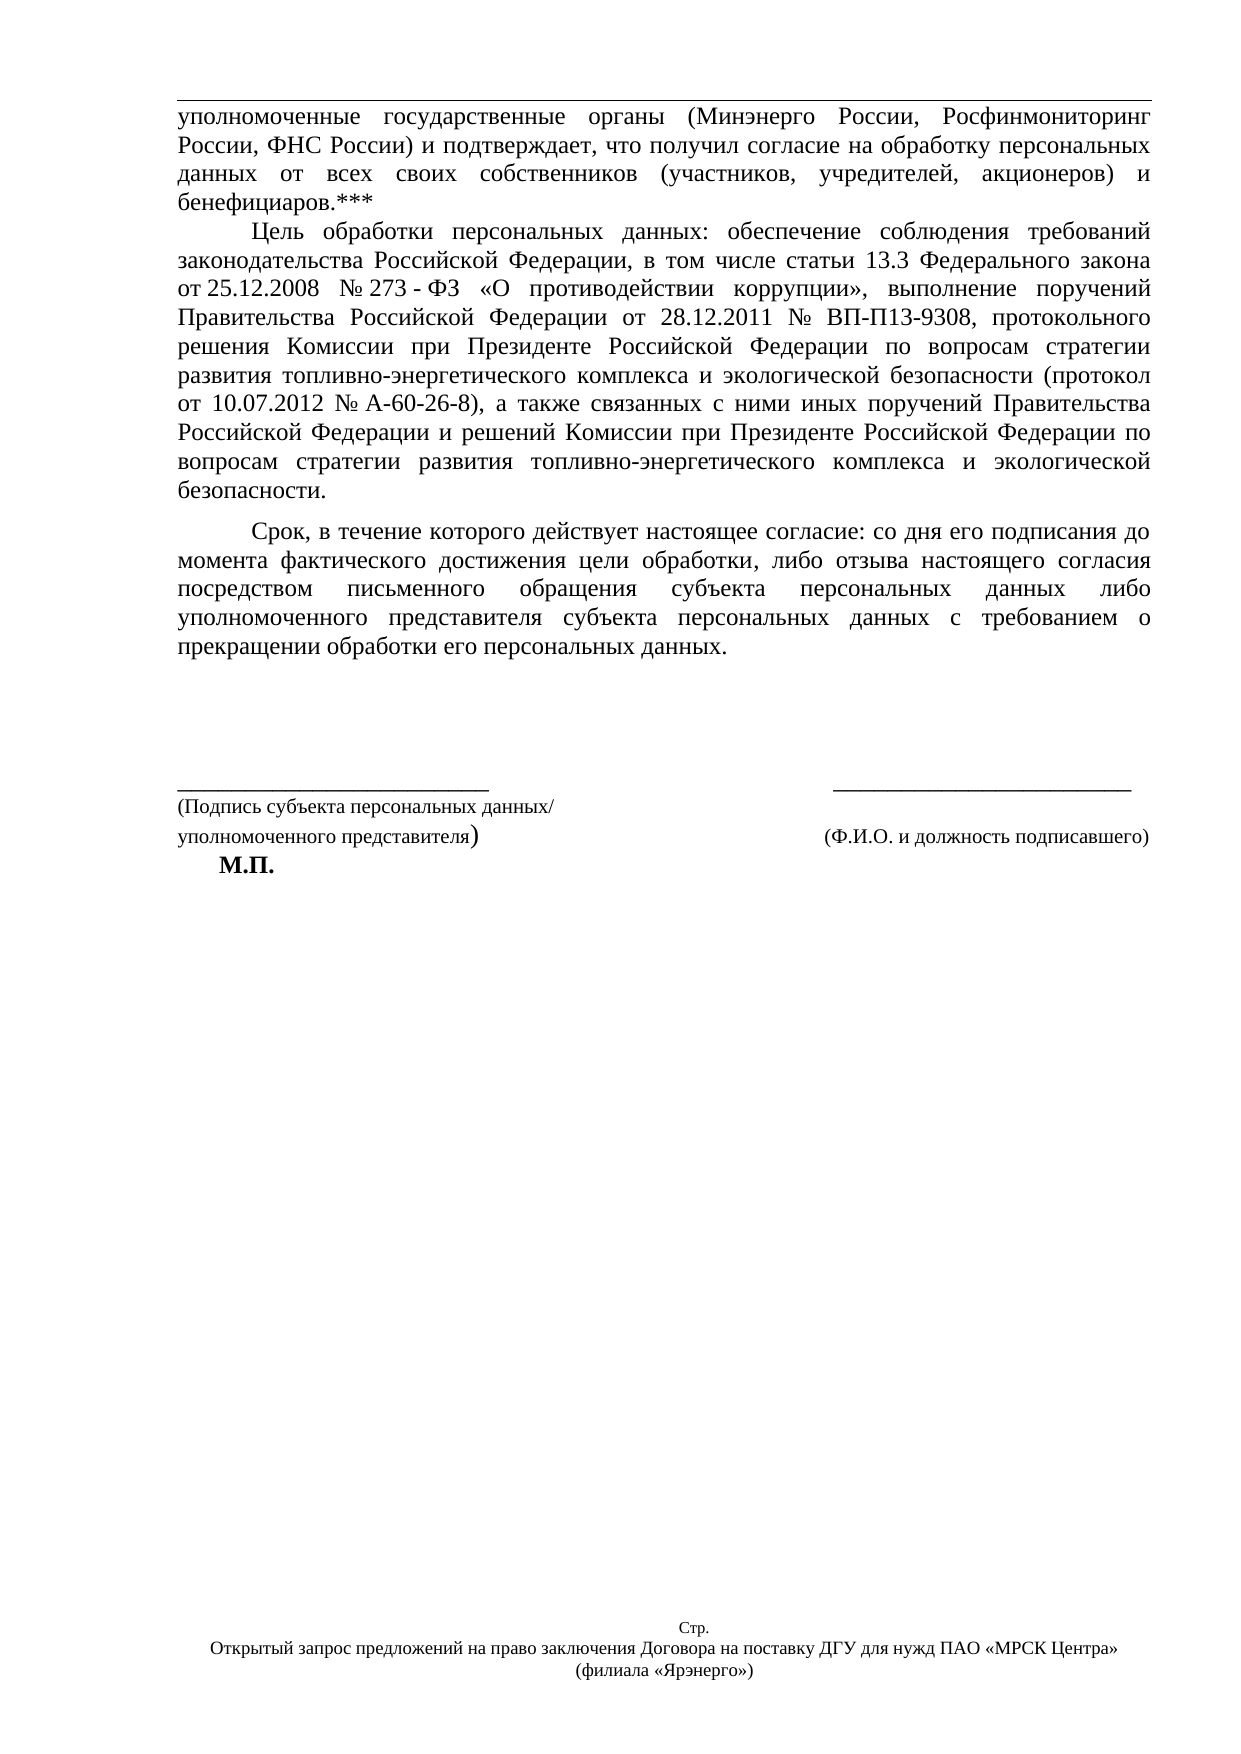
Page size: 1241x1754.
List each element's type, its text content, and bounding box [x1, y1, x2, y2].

text _______________________ ______________________ [177, 763, 1152, 794]
text М.П. [177, 850, 1152, 878]
text Цель обработки персональных данных: обеспечение соблюдения требований законодательства Российской Федерации, в том числе статьи 13.3 Федерального закона от 25.12.2008 № 273 - ФЗ «О противодействии коррупции», выполнение поручений Правительства Российской Федерации от 28.12.2011 № ВП-П13-9308, протокольного решения Комиссии при Президенте Российской Федерации по вопросам стратегии развития топливно-энергетического комплекса и экологической безопасности (протокол от 10.07.2012 № А-60-26-8), а также связанных с ними иных поручений Правительства Российской Федерации и решений Комиссии при Президенте Российской Федерации по вопросам стратегии развития топливно-энергетического комплекса и экологической безопасности. [177, 216, 1152, 503]
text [177, 101, 1152, 216]
text Срок, в течение которого действует настоящее согласие: со дня его подписания до момента фактического достижения цели обработки, либо отзыва настоящего согласия посредством письменного обращения субъекта персональных данных либо уполномоченного представителя субъекта персональных данных с требованием о прекращении обработки его персональных данных. [177, 516, 1152, 660]
text (Подпись субъекта персональных данных/ [177, 794, 1152, 818]
text уполномоченного представителя) (Ф.И.О. и должность подписавшего) [177, 818, 1152, 850]
